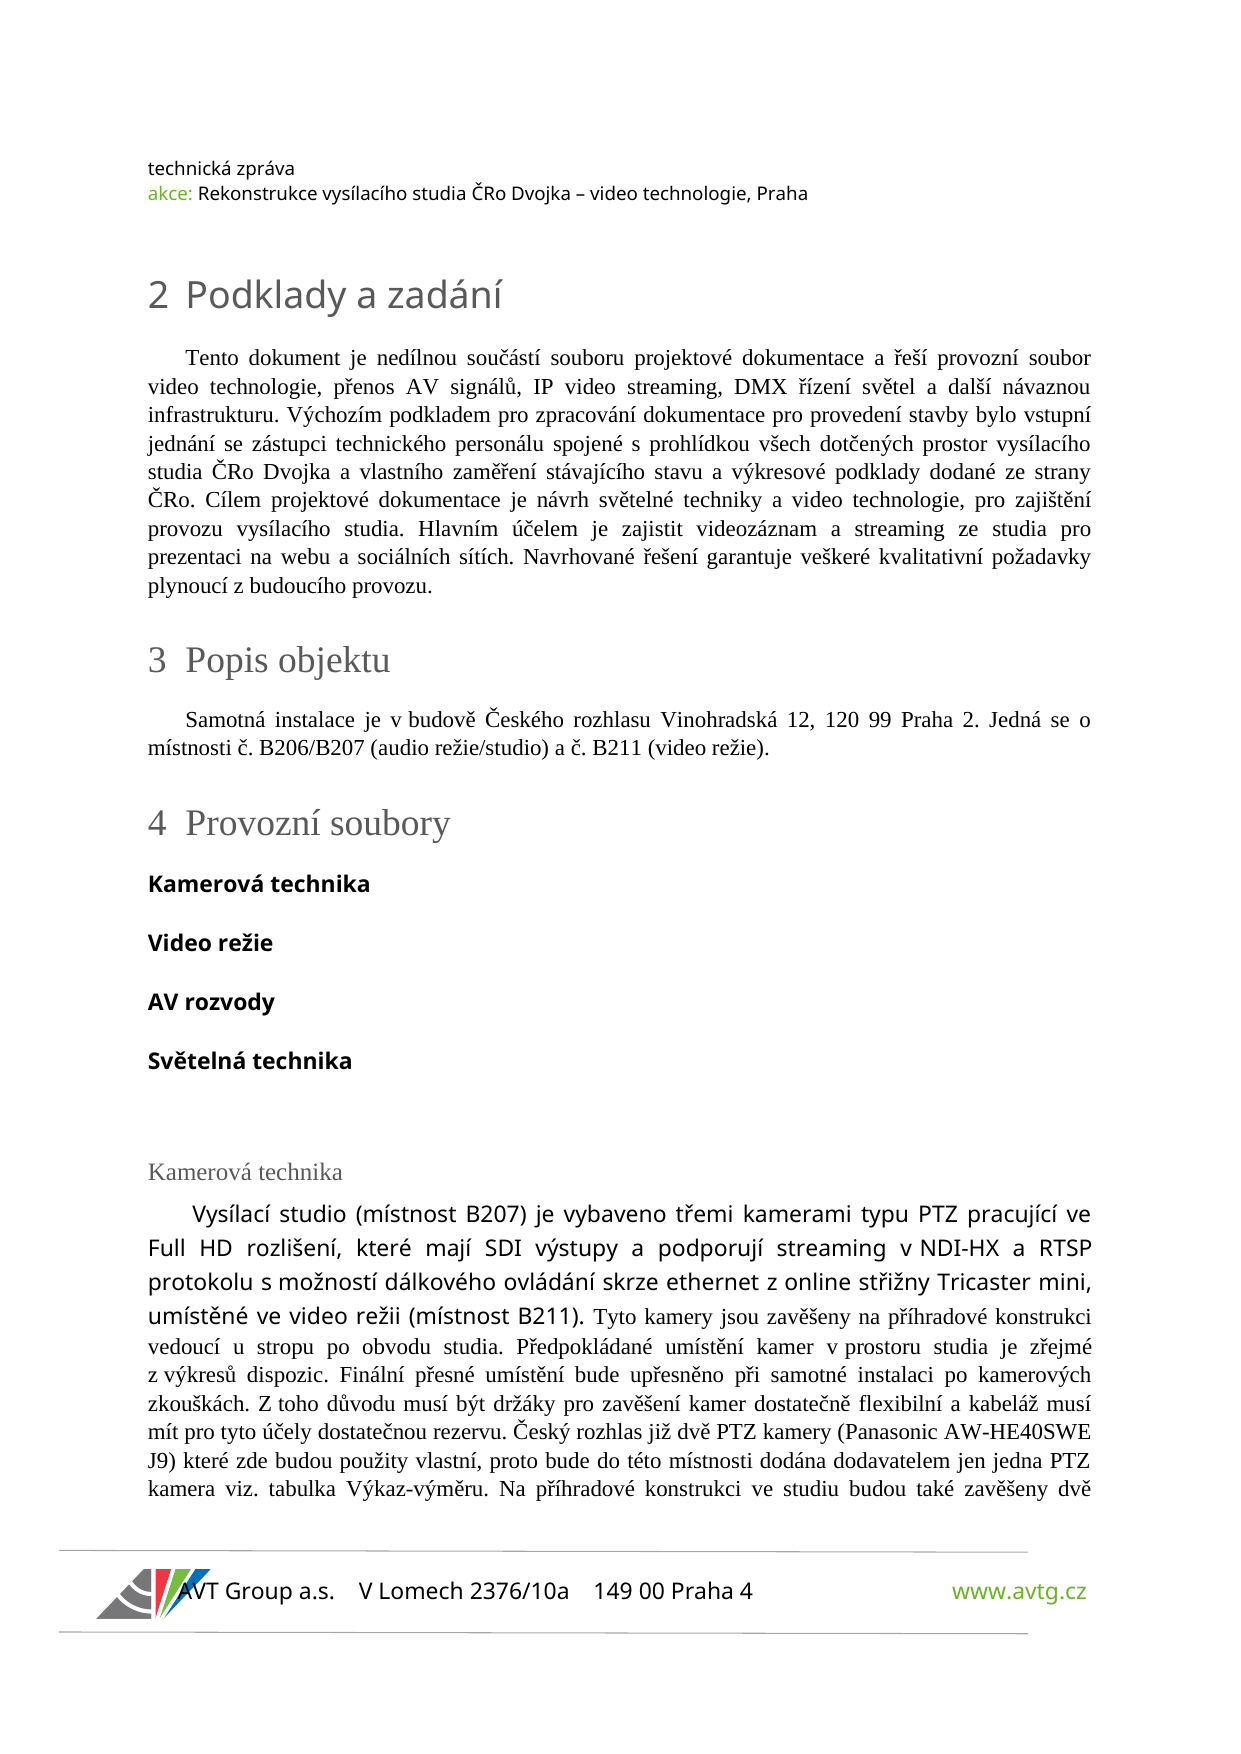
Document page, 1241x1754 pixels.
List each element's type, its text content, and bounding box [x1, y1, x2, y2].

text Světelná technika [148, 1045, 1092, 1076]
text AV rozvody [148, 986, 1092, 1017]
subtitle Popis objektu [148, 638, 1092, 681]
text Video režie [148, 927, 1092, 958]
subtitle Provozní soubory [148, 800, 1092, 843]
subtitle Podklady a zadání [148, 268, 1092, 319]
picture [91, 1569, 211, 1623]
subtitle Kamerová technika [148, 1157, 1092, 1186]
text Tento dokument je nedílnou součástí souboru projektové dokumentace a řeší provozní soubor video technologie, přenos AV signálů, IP video streaming, DMX řízení světel a další návaznou infrastrukturu. Výchozím podkladem pro zpracování dokumentace pro provedení stavby bylo vstupní jednání se zástupci technického personálu spojené s prohlídkou všech dotčených prostor vysílacího studia ČRo Dvojka a vlastního zaměření stávajícího stavu a výkresové podklady dodané ze strany ČRo. Cílem projektové dokumentace je návrh světelné techniky a video technologie, pro zajištění provozu vysílacího studia. Hlavním účelem je zajistit videozáznam a streaming ze studia pro prezentaci na webu a sociálních sítích. Navrhované řešení garantuje veškeré kvalitativní požadavky plynoucí z budoucího provozu. [148, 344, 1092, 598]
text Kamerová technika [148, 868, 1092, 900]
text Samotná instalace je v budově Českého rozhlasu Vinohradská 12, 120 99 Praha 2. Jedná se o místnosti č. B206/B207 (audio režie/studio) a č. B211 (video režie). [148, 706, 1092, 761]
